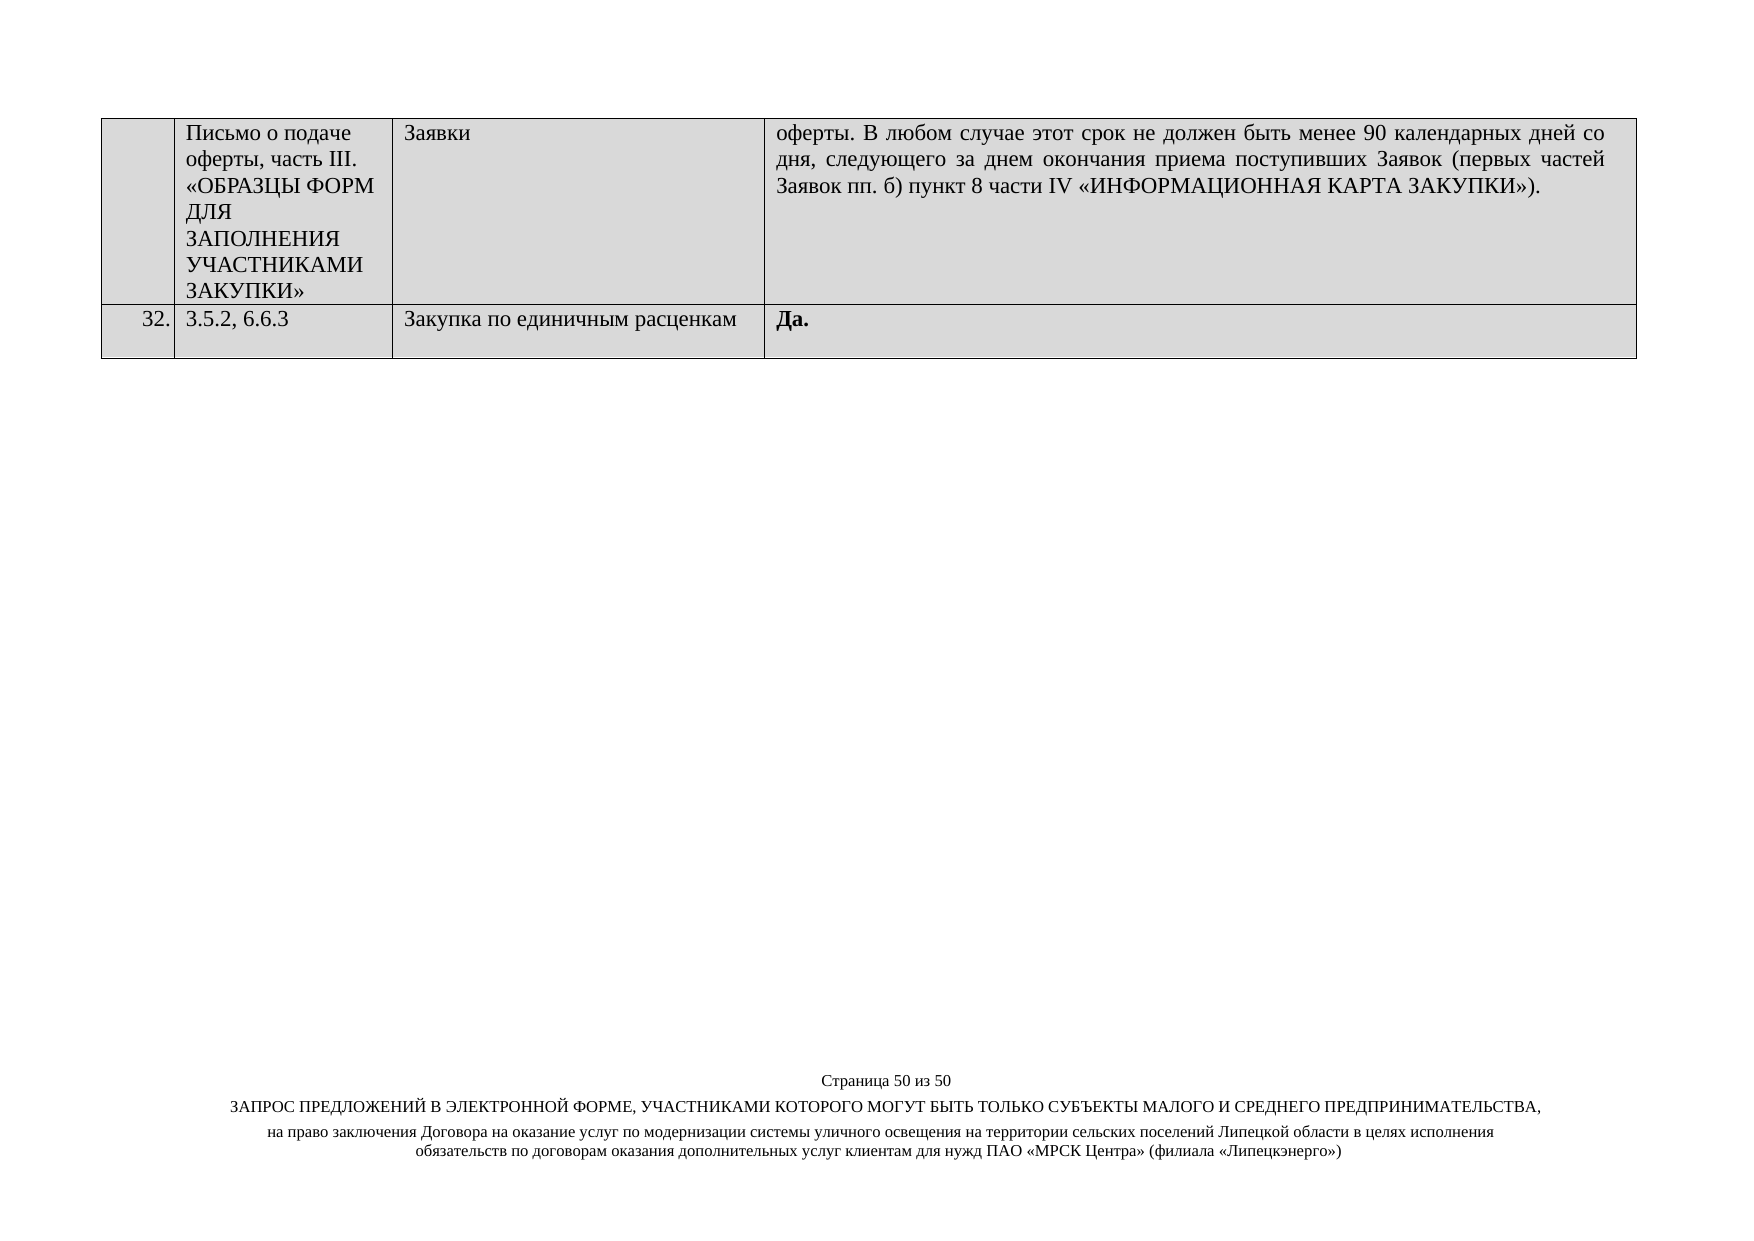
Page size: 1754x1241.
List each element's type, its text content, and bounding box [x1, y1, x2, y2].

table_cell [102, 119, 174, 304]
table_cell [765, 119, 1636, 304]
table_cell 3.5.2, 6.6.3 [175, 305, 392, 357]
table_cell Закупка по единичным расценкам [393, 305, 764, 357]
table_cell Да. [765, 305, 1636, 357]
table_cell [393, 119, 764, 304]
table_cell [102, 305, 174, 357]
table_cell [175, 119, 392, 304]
